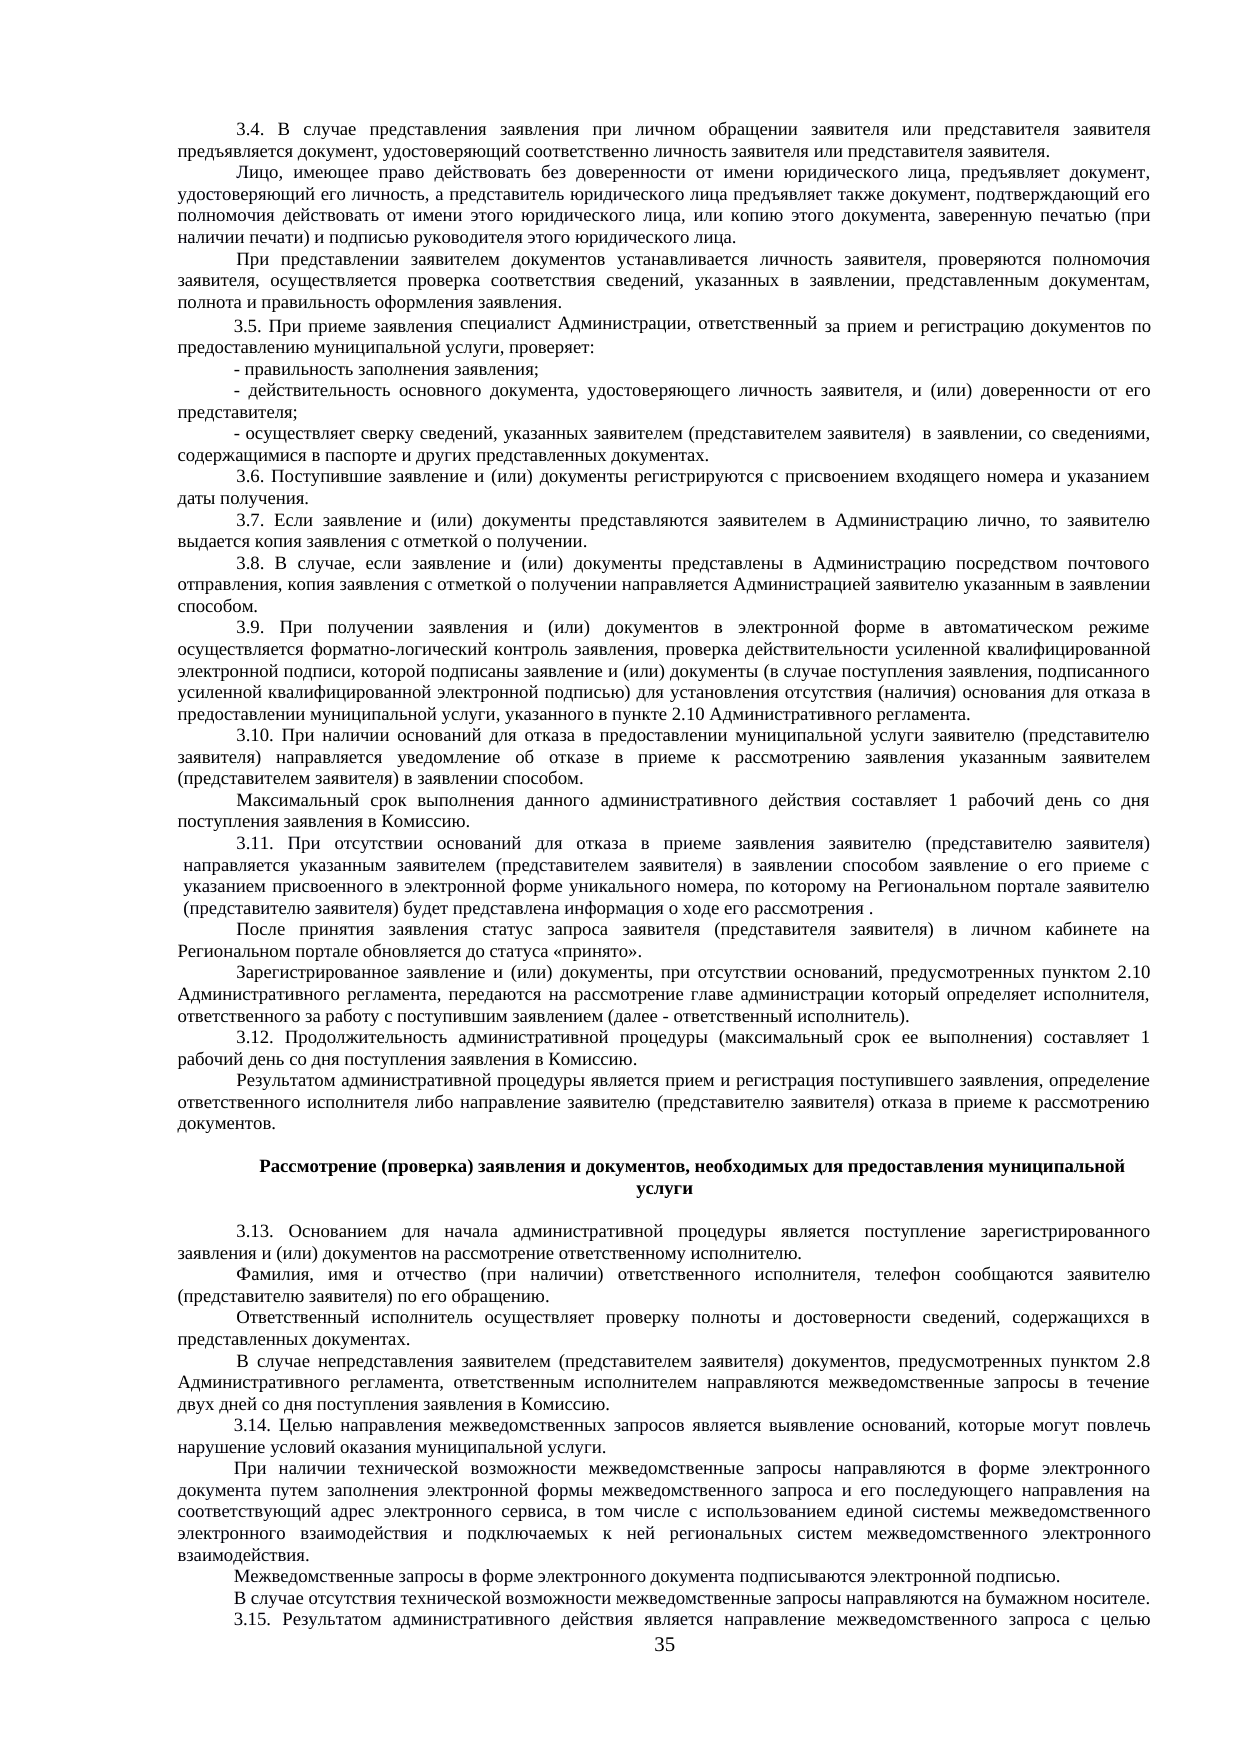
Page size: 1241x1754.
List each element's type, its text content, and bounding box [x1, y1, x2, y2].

text В случае непредставления заявителем (представителем заявителя) документов, предусмотренных пунктом 2.8 Административного регламента, ответственным исполнителем направляются межведомственные запросы в течение двух дней со дня поступления заявления в Комиссию. [177, 1349, 1152, 1414]
text - действительность основного документа, удостоверяющего личность заявителя, и (или) доверенности от его представителя; [177, 379, 1152, 422]
text После принятия заявления статус запроса заявителя (представителя заявителя) в личном кабинете на Региональном портале обновляется до статуса «принято». [177, 918, 1152, 961]
text Ответственный исполнитель осуществляет проверку полноты и достоверности сведений, содержащихся в представленных документах. [177, 1306, 1152, 1349]
text 3.14. Целью направления межведомственных запросов является выявление оснований, которые могут повлечь нарушение условий оказания муниципальной услуги. [177, 1414, 1152, 1457]
text Максимальный срок выполнения данного административного действия составляет 1 рабочий день со дня поступления заявления в Комиссию. [177, 789, 1152, 832]
text 3.4. В случае представления заявления при личном обращении заявителя или представителя заявителя предъявляется документ, удостоверяющий соответственно личность заявителя или представителя заявителя. [177, 118, 1152, 161]
text - правильность заполнения заявления; [177, 358, 1152, 379]
text 3.5. При приеме заявления специалист Администрации, ответственный за прием и регистрацию документов по предоставлению муниципальной услуги, проверяет: [177, 312, 1152, 358]
text При представлении заявителем документов устанавливается личность заявителя, проверяются полномочия заявителя, осуществляется проверка соответствия сведений, указанных в заявлении, представленным документам, полнота и правильность оформления заявления. [177, 247, 1152, 312]
text Фамилия, имя и отчество (при наличии) ответственного исполнителя, телефон сообщаются заявителю (представителю заявителя) по его обращению. [177, 1263, 1152, 1306]
text 3.8. В случае, если заявление и (или) документы представлены в Администрацию посредством почтового отправления, копия заявления с отметкой о получении направляется Администрацией заявителю указанным в заявлении способом. [177, 552, 1152, 616]
text Межведомственные запросы в форме электронного документа подписываются электронной подписью. [177, 1565, 1152, 1587]
text В случае отсутствия технической возможности межведомственные запросы направляются на бумажном носителе. [177, 1587, 1152, 1608]
text Рассмотрение (проверка) заявления и документов, необходимых для предоставления муниципальной услуги [183, 1155, 1146, 1198]
text 3.9. При получении заявления и (или) документов в электронной форме в автоматическом режиме осуществляется форматно-логический контроль заявления, проверка действительности усиленной квалифицированной электронной подписи, которой подписаны заявление и (или) документы (в случае поступления заявления, подписанного усиленной квалифицированной электронной подписью) для установления отсутствия (наличия) основания для отказа в предоставлении муниципальной услуги, указанного в пункте 2.10 Административного регламента. [177, 616, 1152, 724]
text 3.13. Основанием для начала административной процедуры является поступление зарегистрированного заявления и (или) документов на рассмотрение ответственному исполнителю. [177, 1220, 1152, 1263]
text - осуществляет сверку сведений, указанных заявителем (представителем заявителя) в заявлении, со сведениями, содержащимися в паспорте и других представленных документах. [177, 422, 1152, 465]
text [177, 1608, 1152, 1630]
text 3.12. Продолжительность административной процедуры (максимальный срок ее выполнения) составляет 1 рабочий день со дня поступления заявления в Комиссию. [177, 1026, 1152, 1069]
text 3.10. При наличии оснований для отказа в предоставлении муниципальной услуги заявителю (представителю заявителя) направляется уведомление об отказе в приеме к рассмотрению заявления указанным заявителем (представителем заявителя) в заявлении способом. [177, 724, 1152, 789]
text При наличии технической возможности межведомственные запросы направляются в форме электронного документа путем заполнения электронной формы межведомственного запроса и его последующего направления на соответствующий адрес электронного сервиса, в том числе с использованием единой системы межведомственного электронного взаимодействия и подключаемых к ней региональных систем межведомственного электронного взаимодействия. [177, 1457, 1152, 1565]
text Результатом административной процедуры является прием и регистрация поступившего заявления, определение ответственного исполнителя либо направление заявителю (представителю заявителя) отказа в приеме к рассмотрению документов. [177, 1069, 1152, 1134]
text Зарегистрированное заявление и (или) документы, при отсутствии оснований, предусмотренных пунктом 2.10 Административного регламента, передаются на рассмотрение главе администрации который определяет исполнителя, ответственного за работу с поступившим заявлением (далее - ответственный исполнитель). [177, 961, 1152, 1026]
text 3.11. При отсутствии оснований для отказа в приеме заявления заявителю (представителю заявителя) направляется указанным заявителем (представителем заявителя) в заявлении способом заявление о его приеме с указанием присвоенного в электронной форме уникального номера, по которому на Региональном портале заявителю (представителю заявителя) будет представлена информация о ходе его рассмотрения . [183, 832, 1152, 918]
text 3.7. Если заявление и (или) документы представляются заявителем в Администрацию лично, то заявителю выдается копия заявления с отметкой о получении. [177, 508, 1152, 552]
text 3.6. Поступившие заявление и (или) документы регистрируются с присвоением входящего номера и указанием даты получения. [177, 465, 1152, 508]
text Лицо, имеющее право действовать без доверенности от имени юридического лица, предъявляет документ, удостоверяющий его личность, а представитель юридического лица предъявляет также документ, подтверждающий его полномочия действовать от имени этого юридического лица, или копию этого документа, заверенную печатью (при наличии печати) и подписью руководителя этого юридического лица. [177, 161, 1152, 247]
